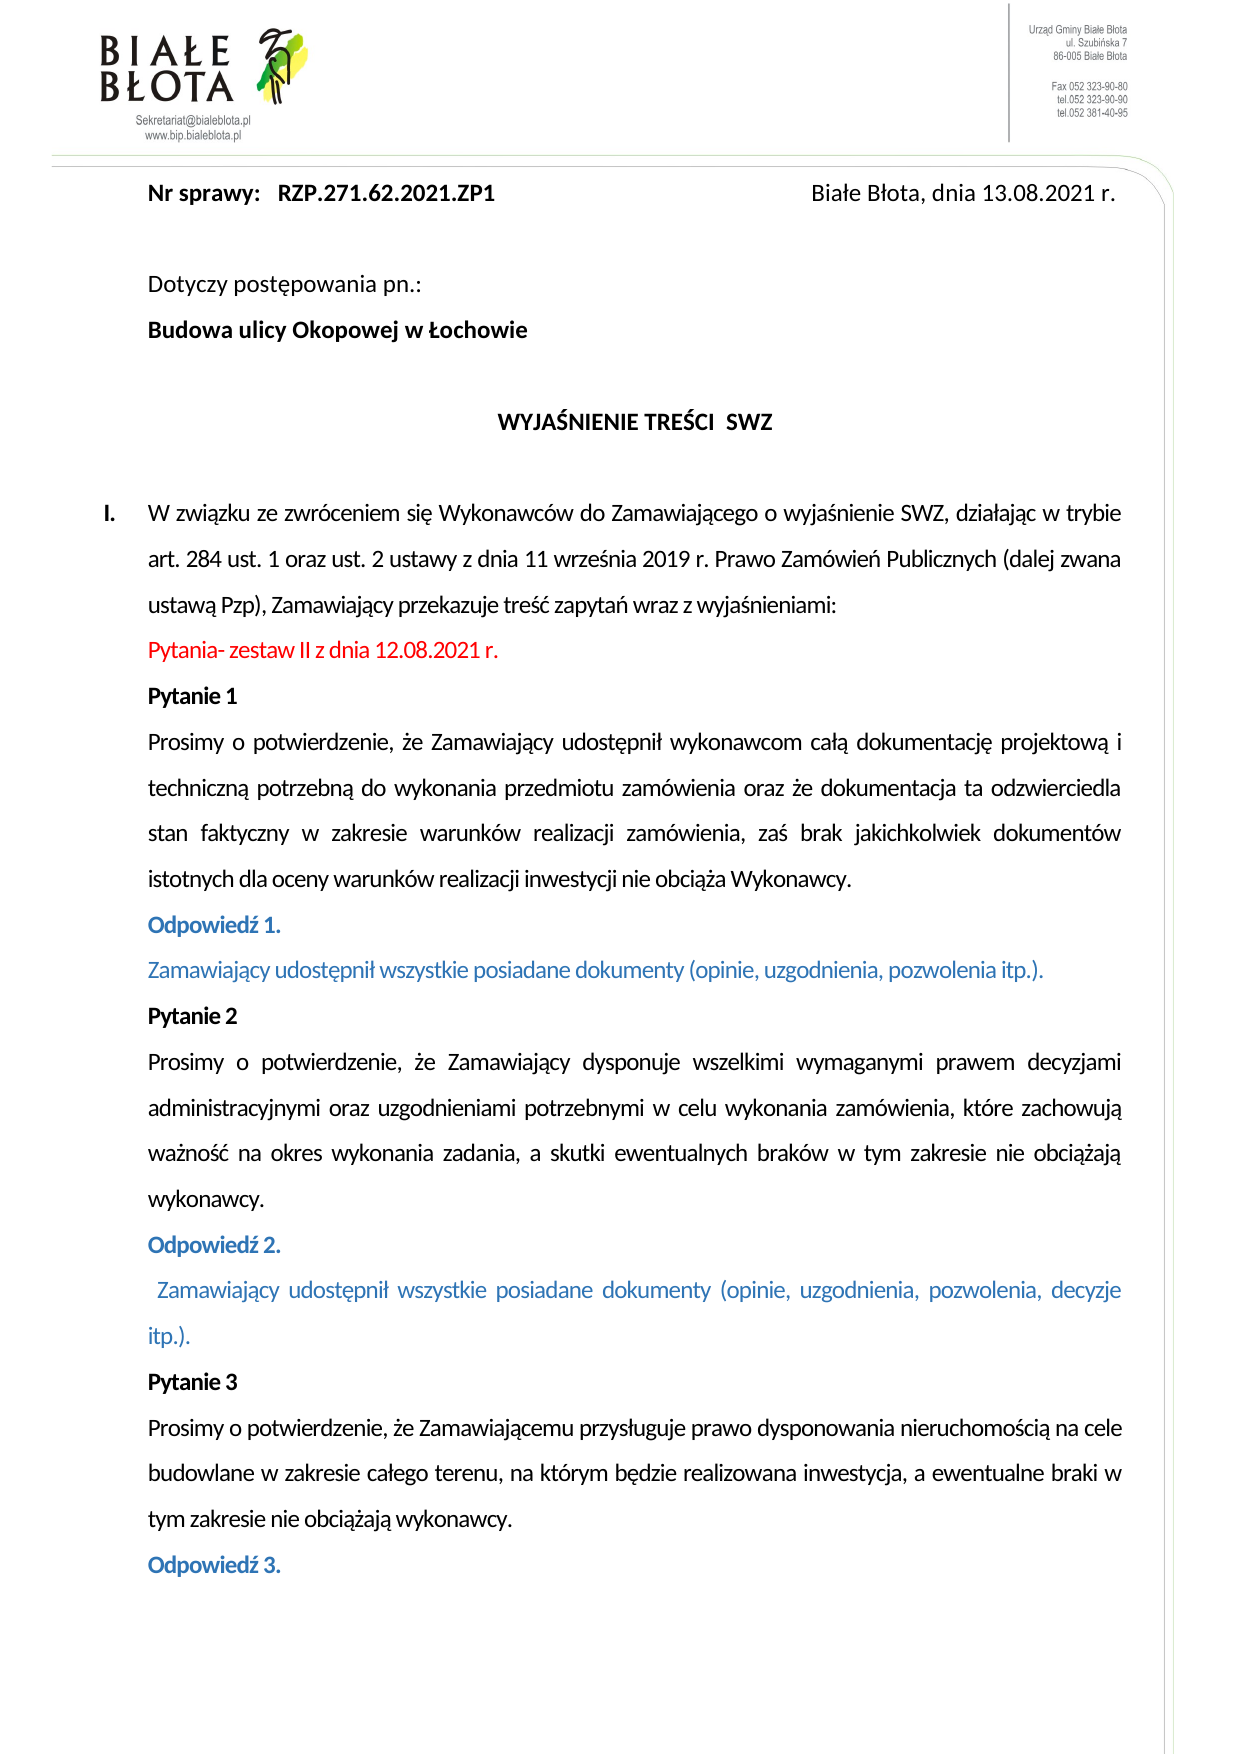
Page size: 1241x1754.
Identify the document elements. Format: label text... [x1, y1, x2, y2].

text Odpowiedź 3. [148, 1549, 1122, 1579]
text Prosimy o potwierdzenie, że Zamawiający udostępnił wykonawcom całą dokumentację projektową i techniczną potrzebną do wykonania przedmiotu zamówienia oraz że dokumentacja ta odzwierciedla stan faktyczny w zakresie warunków realizacji zamówienia, zaś brak jakichkolwiek dokumentów istotnych dla oceny warunków realizacji inwestycji nie obciąża Wykonawcy. [148, 726, 1122, 894]
text Zamawiający udostępnił wszystkie posiadane dokumenty (opinie, uzgodnienia, pozwolenia itp.). [148, 954, 1122, 985]
text Prosimy o potwierdzenie, że Zamawiający dysponuje wszelkimi wymaganymi prawem decyzjami administracyjnymi oraz uzgodnieniami potrzebnymi w celu wykonania zamówienia, które zachowują ważność na okres wykonania zadania, a skutki ewentualnych braków w tym zakresie nie obciążają wykonawcy. [148, 1046, 1122, 1214]
text Budowa ulicy Okopowej w Łochowie [148, 314, 1122, 345]
text Prosimy o potwierdzenie, że Zamawiającemu przysługuje prawo dysponowania nieruchomością na cele budowlane w zakresie całego terenu, na którym będzie realizowana inwestycja, a ewentualne braki w tym zakresie nie obciążają wykonawcy. [148, 1412, 1122, 1534]
text Zamawiający udostępnił wszystkie posiadane dokumenty (opinie, uzgodnienia, pozwolenia, decyzje itp.). [148, 1275, 1122, 1351]
text Pytanie 1 [148, 680, 1122, 711]
list W związku ze zwróceniem się Wykonawców do Zamawiającego o wyjaśnienie SWZ, działając w trybie art. 284 ust. 1 oraz ust. 2 ustawy z dnia 11 września 2019 r. Prawo Zamówień Publicznych (dalej zwana ustawą Pzp), Zamawiający przekazuje treść zapytań wraz z wyjaśnieniami: [103, 497, 1122, 619]
text Odpowiedź 1. [148, 909, 1122, 939]
list WYJAŚNIENIE TREŚCI SWZ [148, 406, 1122, 436]
text Pytanie 2 [148, 1000, 1122, 1031]
text Dotyczy postępowania pn.: [148, 269, 1122, 299]
picture [51, 3, 1174, 1754]
text Pytania- zestaw II z dnia 12.08.2021 r. [148, 634, 1122, 665]
text Pytanie 3 [148, 1366, 1122, 1397]
text Odpowiedź 2. [148, 1229, 1122, 1259]
text Nr sprawy: RZP.271.62.2021.ZP1 Białe Błota, dnia 13.08.2021 r. [148, 177, 1122, 208]
